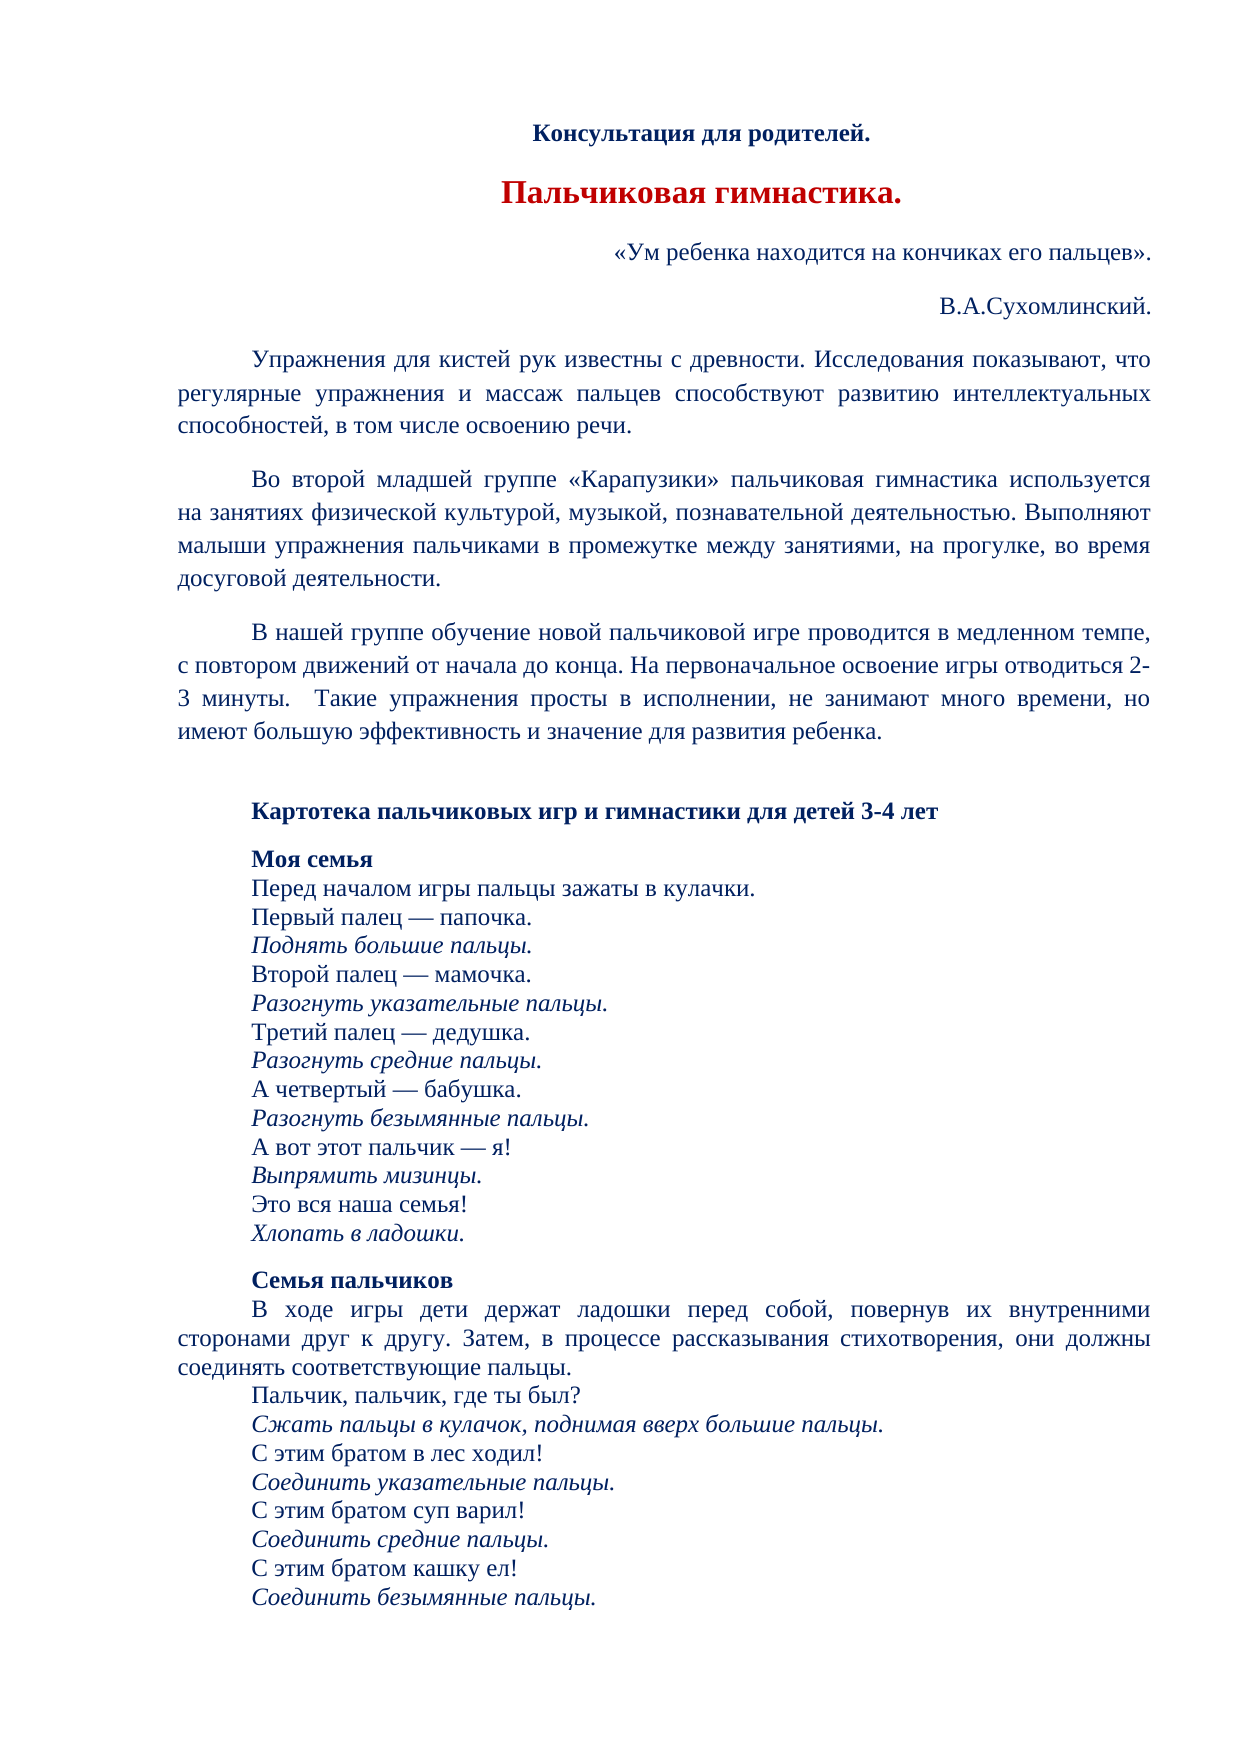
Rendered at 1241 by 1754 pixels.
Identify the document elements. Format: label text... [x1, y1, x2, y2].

text Перед началом игры пальцы зажаты в кулачки. [177, 873, 1152, 902]
text С этим братом в лес ходил! [177, 1438, 1152, 1467]
text Упражнения для кистей рук известны с древности. Исследования показывают, что регулярные упражнения и массаж пальцев способствуют развитию интеллектуальных способностей, в том числе освоению речи. [177, 344, 1152, 439]
text Во второй младшей группе «Карапузики» пальчиковая гимнастика используется на занятиях физической культурой, музыкой, познавательной деятельностью. Выполняют малыши упражнения пальчиками в промежутке между занятиями, на прогулке, во время досуговой деятельности. [177, 464, 1152, 592]
text Это вся наша семья! [177, 1189, 1152, 1218]
text Соединить средние пальцы. [177, 1524, 1152, 1553]
text Третий палец — дедушка. [177, 1017, 1152, 1045]
text Второй палец — мамочка. [177, 959, 1152, 988]
text Хлопать в ладошки. [177, 1218, 1152, 1247]
text Соединить безымянные пальцы. [177, 1582, 1152, 1610]
text «Ум ребенка находится на кончиках его пальцев». [177, 237, 1152, 266]
text Первый палец — папочка. [177, 902, 1152, 930]
text Пальчик, пальчик, где ты был? [177, 1380, 1152, 1409]
text Поднять большие пальцы. [177, 930, 1152, 959]
text Сжать пальцы в кулачок, поднимая вверх большие пальцы. [177, 1409, 1152, 1438]
text С этим братом кашку ел! [177, 1553, 1152, 1582]
text В.А.Сухомлинский. [177, 291, 1152, 319]
text В ходе игры дети держат ладошки перед собой, повернув их внутренними сторонами друг к другу. Затем, в процессе рассказывания стихотворения, они должны соединять соответствующие пальцы. [177, 1294, 1152, 1380]
text Выпрямить мизинцы. [177, 1160, 1152, 1189]
text Разогнуть безымянные пальцы. [177, 1103, 1152, 1132]
text В нашей группе обучение новой пальчиковой игре проводится в медленном темпе, с повтором движений от начала до конца. На первоначальное освоение игры отводиться 2-3 минуты. Такие упражнения просты в исполнении, не занимают много времени, но имеют большую эффективность и значение для развития ребенка. [177, 617, 1152, 745]
text Семья пальчиков [177, 1247, 1152, 1294]
text Разогнуть средние пальцы. [177, 1045, 1152, 1074]
text Разогнуть указательные пальцы. [177, 988, 1152, 1017]
text А четвертый — бабушка. [177, 1074, 1152, 1103]
text А вот этот пальчик — я! [177, 1132, 1152, 1160]
text Пальчиковая гимнастика. [177, 172, 1152, 210]
text Консультация для родителей. [177, 118, 1152, 147]
text Соединить указательные пальцы. [177, 1467, 1152, 1495]
text Моя семья [177, 825, 1152, 873]
text С этим братом суп варил! [177, 1495, 1152, 1524]
text Картотека пальчиковых игр и гимнастики для детей 3-4 лет [177, 770, 1152, 825]
